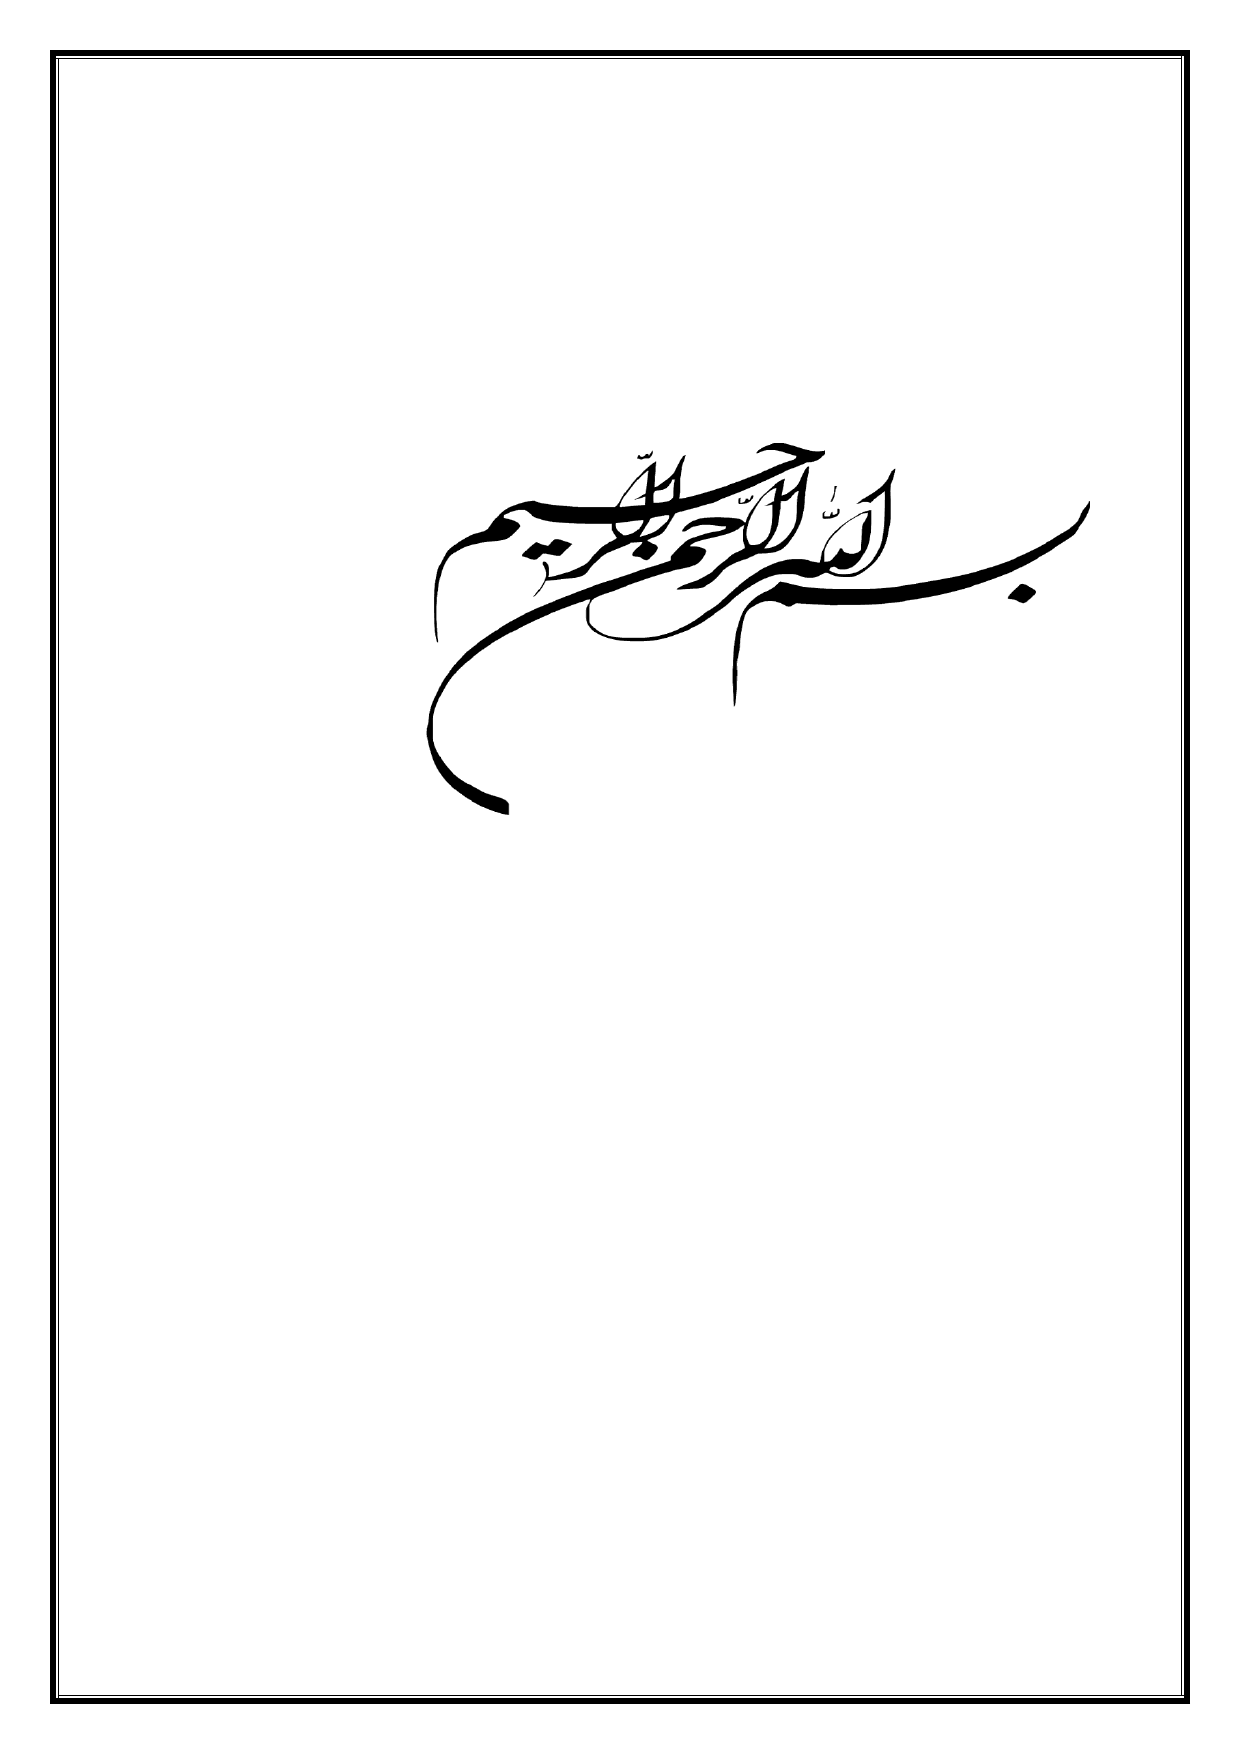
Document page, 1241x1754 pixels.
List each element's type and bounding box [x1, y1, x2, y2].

picture [426, 443, 1090, 815]
